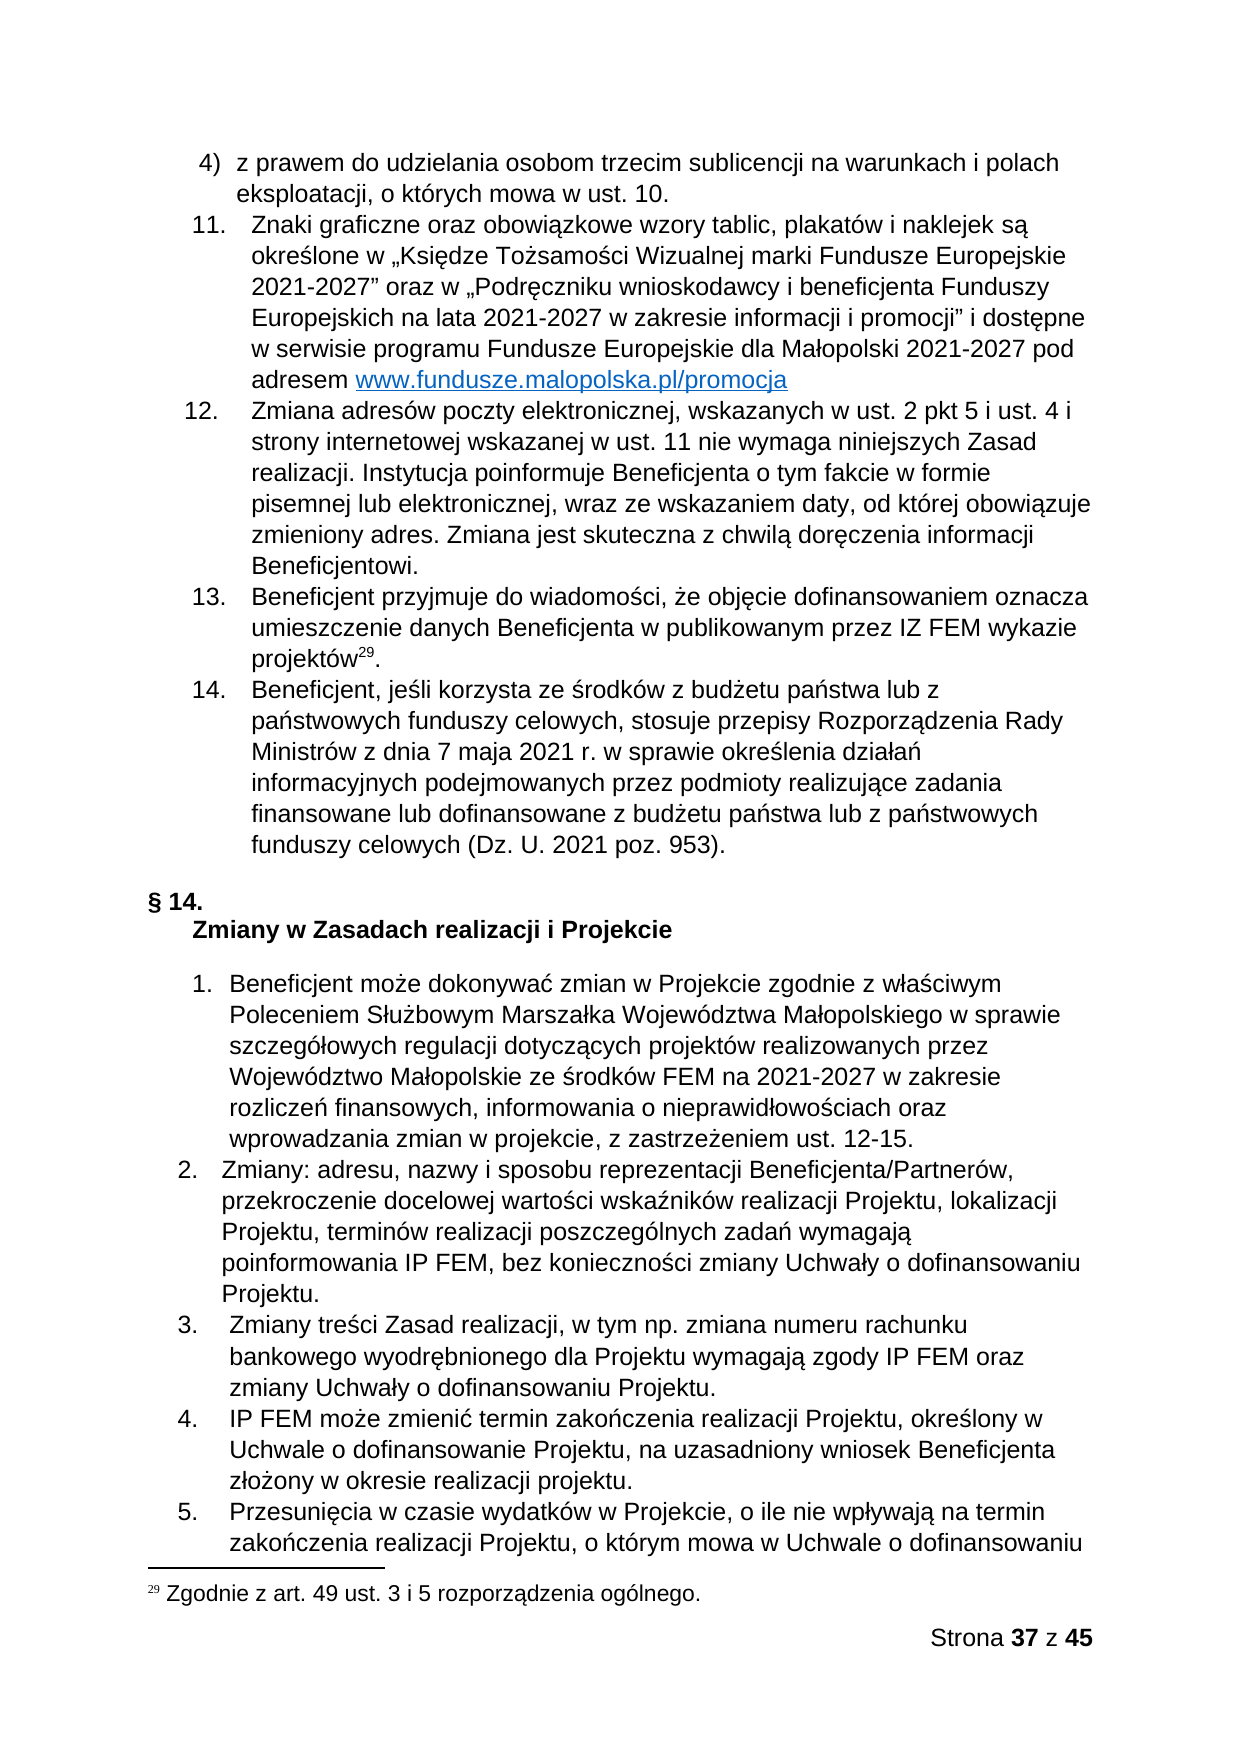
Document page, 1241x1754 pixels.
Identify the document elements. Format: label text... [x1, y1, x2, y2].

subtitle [177, 1497, 1093, 1557]
subtitle Beneficjent, jeśli korzysta ze środków z budżetu państwa lub z państwowych funduszy celowych, stosuje przepisy Rozporządzenia Rady Ministrów z dnia 7 maja 2021 r. w sprawie określenia działań informacyjnych podejmowanych przez podmioty realizujące zadania finansowane lub dofinansowane z budżetu państwa lub z państwowych funduszy celowych (Dz. U. 2021 poz. 953). [192, 675, 1093, 859]
subtitle § 14. Zmiany w Zasadach realizacji i Projekcie [148, 887, 1093, 944]
subtitle IP FEM może zmienić termin zakończenia realizacji Projektu, określony w Uchwale o dofinansowanie Projektu, na uzasadniony wniosek Beneficjenta złożony w okresie realizacji projektu. [177, 1404, 1093, 1494]
subtitle Beneficjent przyjmuje do wiadomości, że objęcie dofinansowaniem oznacza umieszczenie danych Beneficjenta w publikowanym przez IZ FEM wykazie projektów. [192, 582, 1093, 673]
subtitle Beneficjent może dokonywać zmian w Projekcie zgodnie z właściwym Poleceniem Służbowym Marszałka Województwa Małopolskiego w sprawie szczegółowych regulacji dotyczących projektów realizowanych przez Województwo Małopolskie ze środków FEM na 2021-2027 w zakresie rozliczeń finansowych, informowania o nieprawidłowościach oraz wprowadzania zmian w projekcie, z zastrzeżeniem ust. 12-15. [192, 969, 1093, 1153]
subtitle Zmiany: adresu, nazwy i sposobu reprezentacji Beneficjenta/Partnerów, przekroczenie docelowej wartości wskaźników realizacji Projektu, lokalizacji Projektu, terminów realizacji poszczególnych zadań wymagają poinformowania IP FEM, bez konieczności zmiany Uchwały o dofinansowaniu Projektu. [177, 1155, 1093, 1308]
subtitle Zmiany treści Zasad realizacji, w tym np. zmiana numeru rachunku bankowego wyodrębnionego dla Projektu wymagają zgody IP FEM oraz zmiany Uchwały o dofinansowaniu Projektu. [177, 1311, 1093, 1401]
subtitle Zmiana adresów poczty elektronicznej, wskazanych w ust. 2 pkt 5 i ust. 4 i strony internetowej wskazanej w ust. 11 nie wymaga niniejszych Zasad realizacji. Instytucja poinformuje Beneficjenta o tym fakcie w formie pisemnej lub elektronicznej, wraz ze wskazaniem daty, od której obowiązuje zmieniony adres. Zmiana jest skuteczna z chwilą doręczenia informacji Beneficjentowi. [184, 396, 1093, 580]
subtitle z prawem do udzielania osobom trzecim sublicencji na warunkach i polach eksploatacji, o których mowa w ust. 10. [199, 148, 1093, 207]
subtitle Znaki graficzne oraz obowiązkowe wzory tablic, plakatów i naklejek są określone w „Księdze Tożsamości Wizualnej marki Fundusze Europejskie 2021-2027” oraz w „Podręczniku wnioskodawcy i beneficjenta Funduszy Europejskich na lata 2021-2027 w zakresie informacji i promocji” i dostępne w serwisie programu Fundusze Europejskie dla Małopolski 2021-2027 pod adresem www.fundusze.malopolska.pl/promocja [192, 210, 1093, 394]
